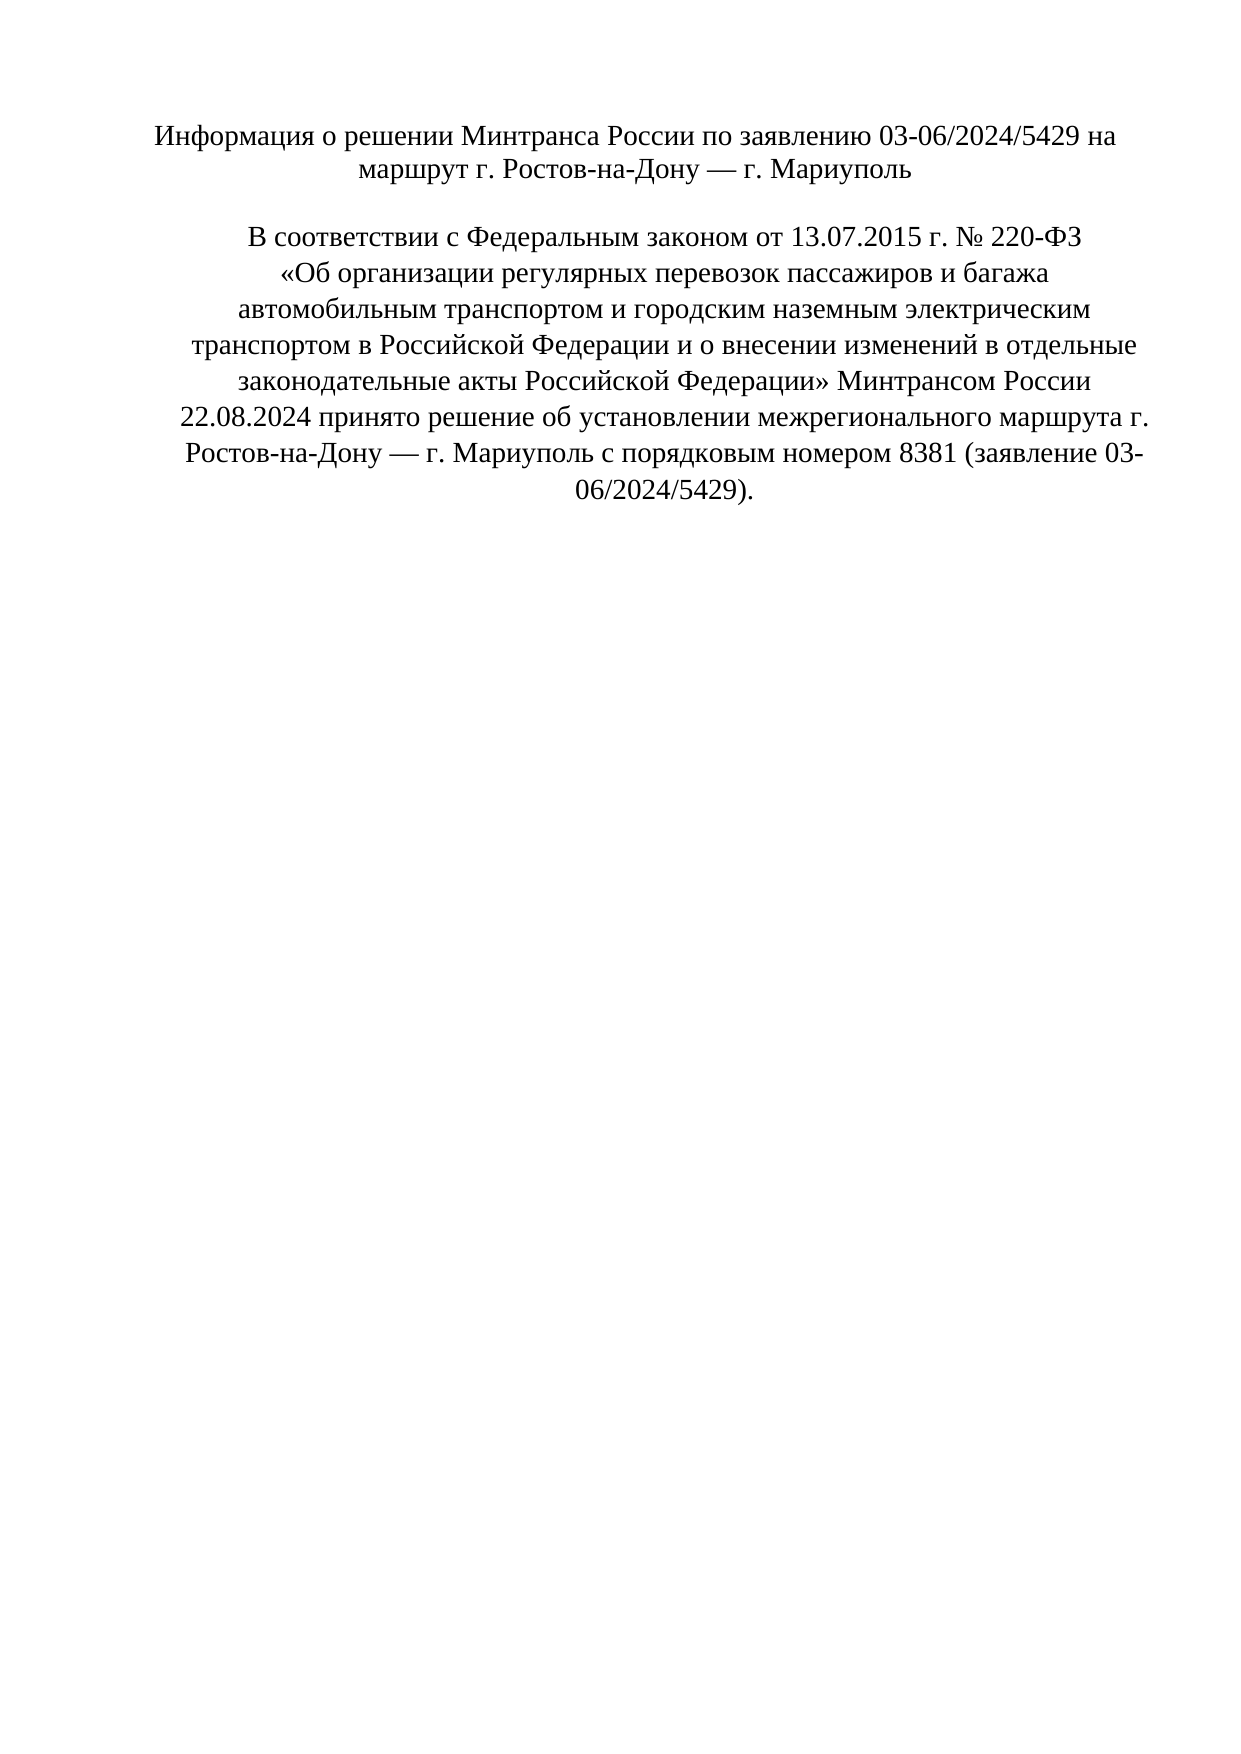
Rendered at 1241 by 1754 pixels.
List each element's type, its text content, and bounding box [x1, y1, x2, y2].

text Информация о решении Минтранса России по заявлению 03-06/2024/5429 на маршрут г. Ростов-на-Дону — г. Мариуполь [118, 118, 1152, 185]
text В соответствии с Федеральным законом от 13.07.2015 г. № 220-ФЗ «Об организации регулярных перевозок пассажиров и багажа автомобильным транспортом и городским наземным электрическим транспортом в Российской Федерации и о внесении изменений в отдельные законодательные акты Российской Федерации» Минтрансом России 22.08.2024 принято решение об установлении межрегионального маршрута г. Ростов-на-Дону — г. Мариуполь с порядковым номером 8381 (заявление 03-06/2024/5429). [177, 219, 1152, 505]
